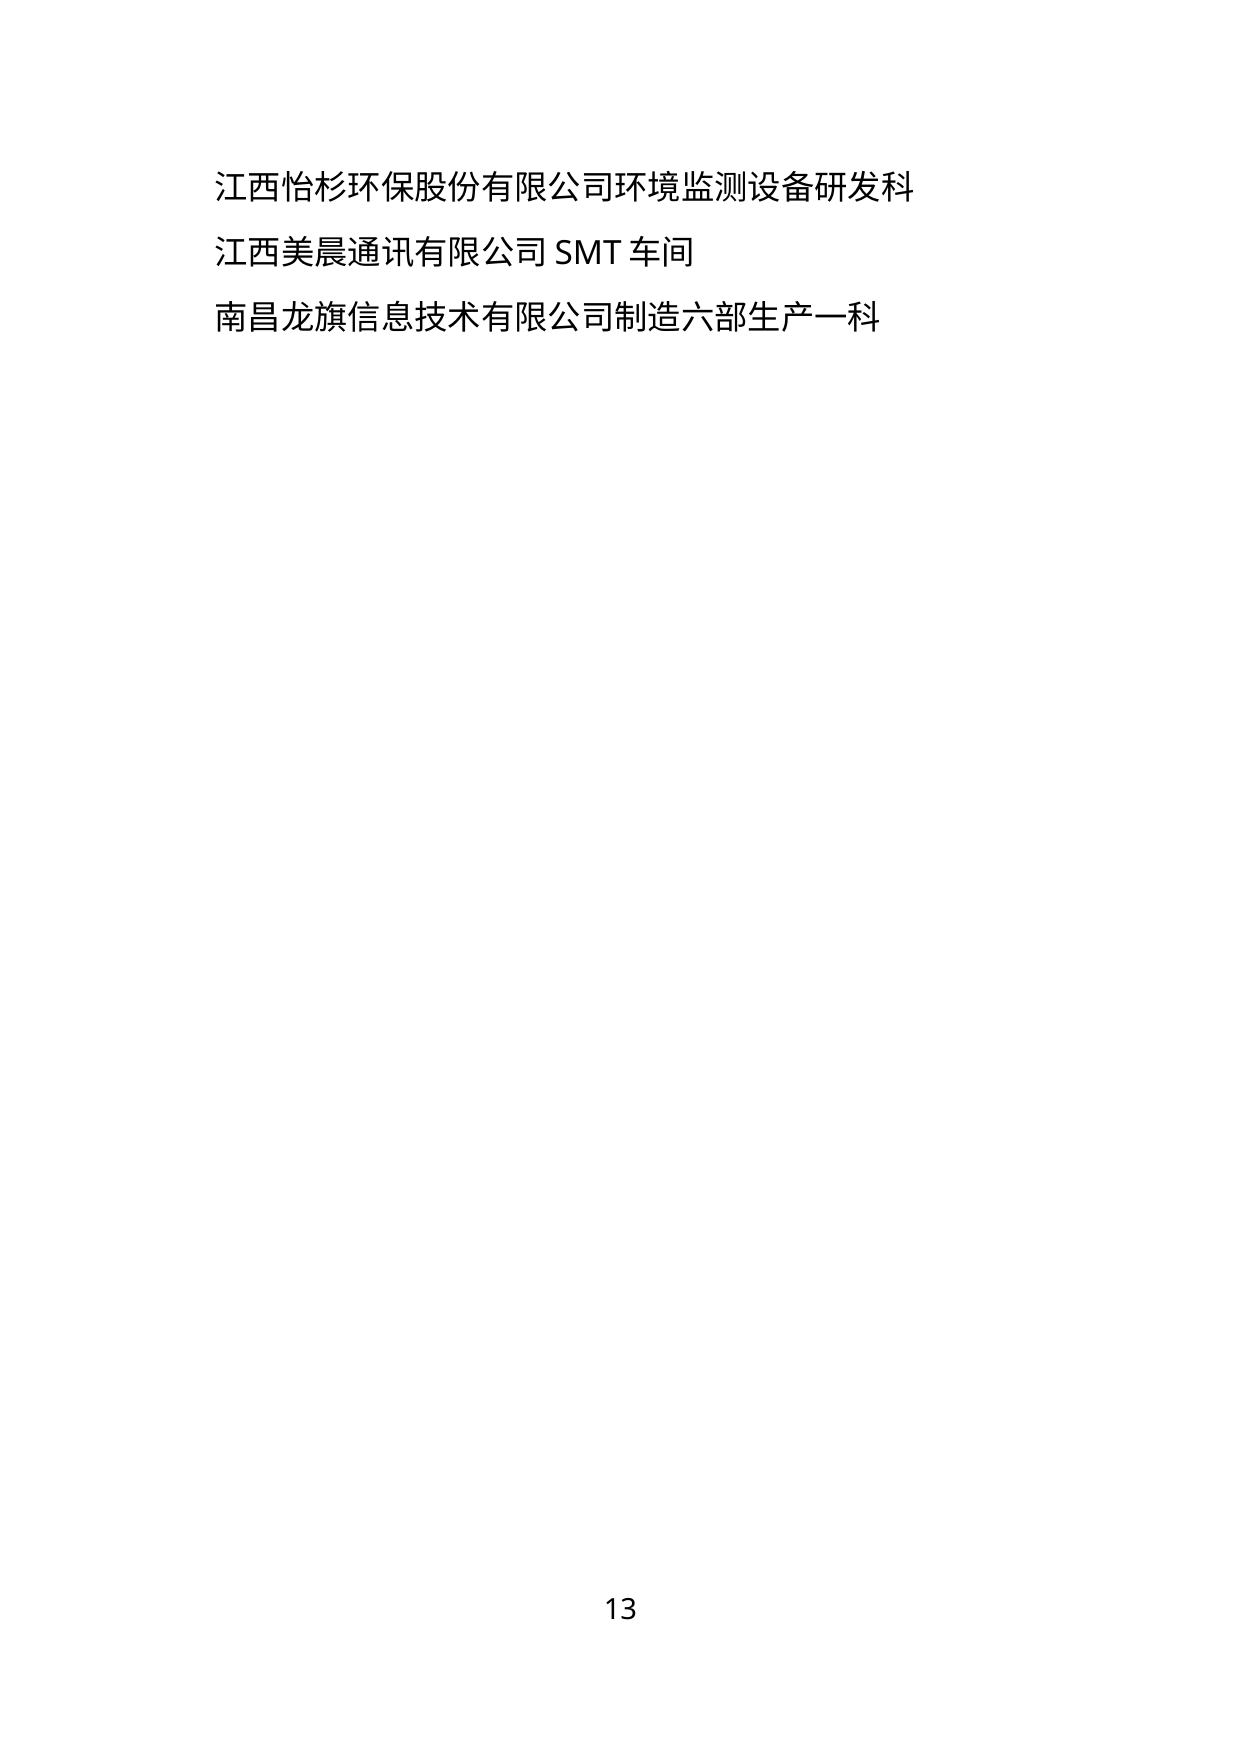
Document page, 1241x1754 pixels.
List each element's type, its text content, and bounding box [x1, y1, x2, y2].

text 江西怡杉环保股份有限公司环境监测设备研发科 [148, 153, 1092, 218]
text 江西美晨通讯有限公司SMT车间 [148, 218, 1092, 283]
text 南昌龙旗信息技术有限公司制造六部生产一科 [148, 283, 1092, 348]
